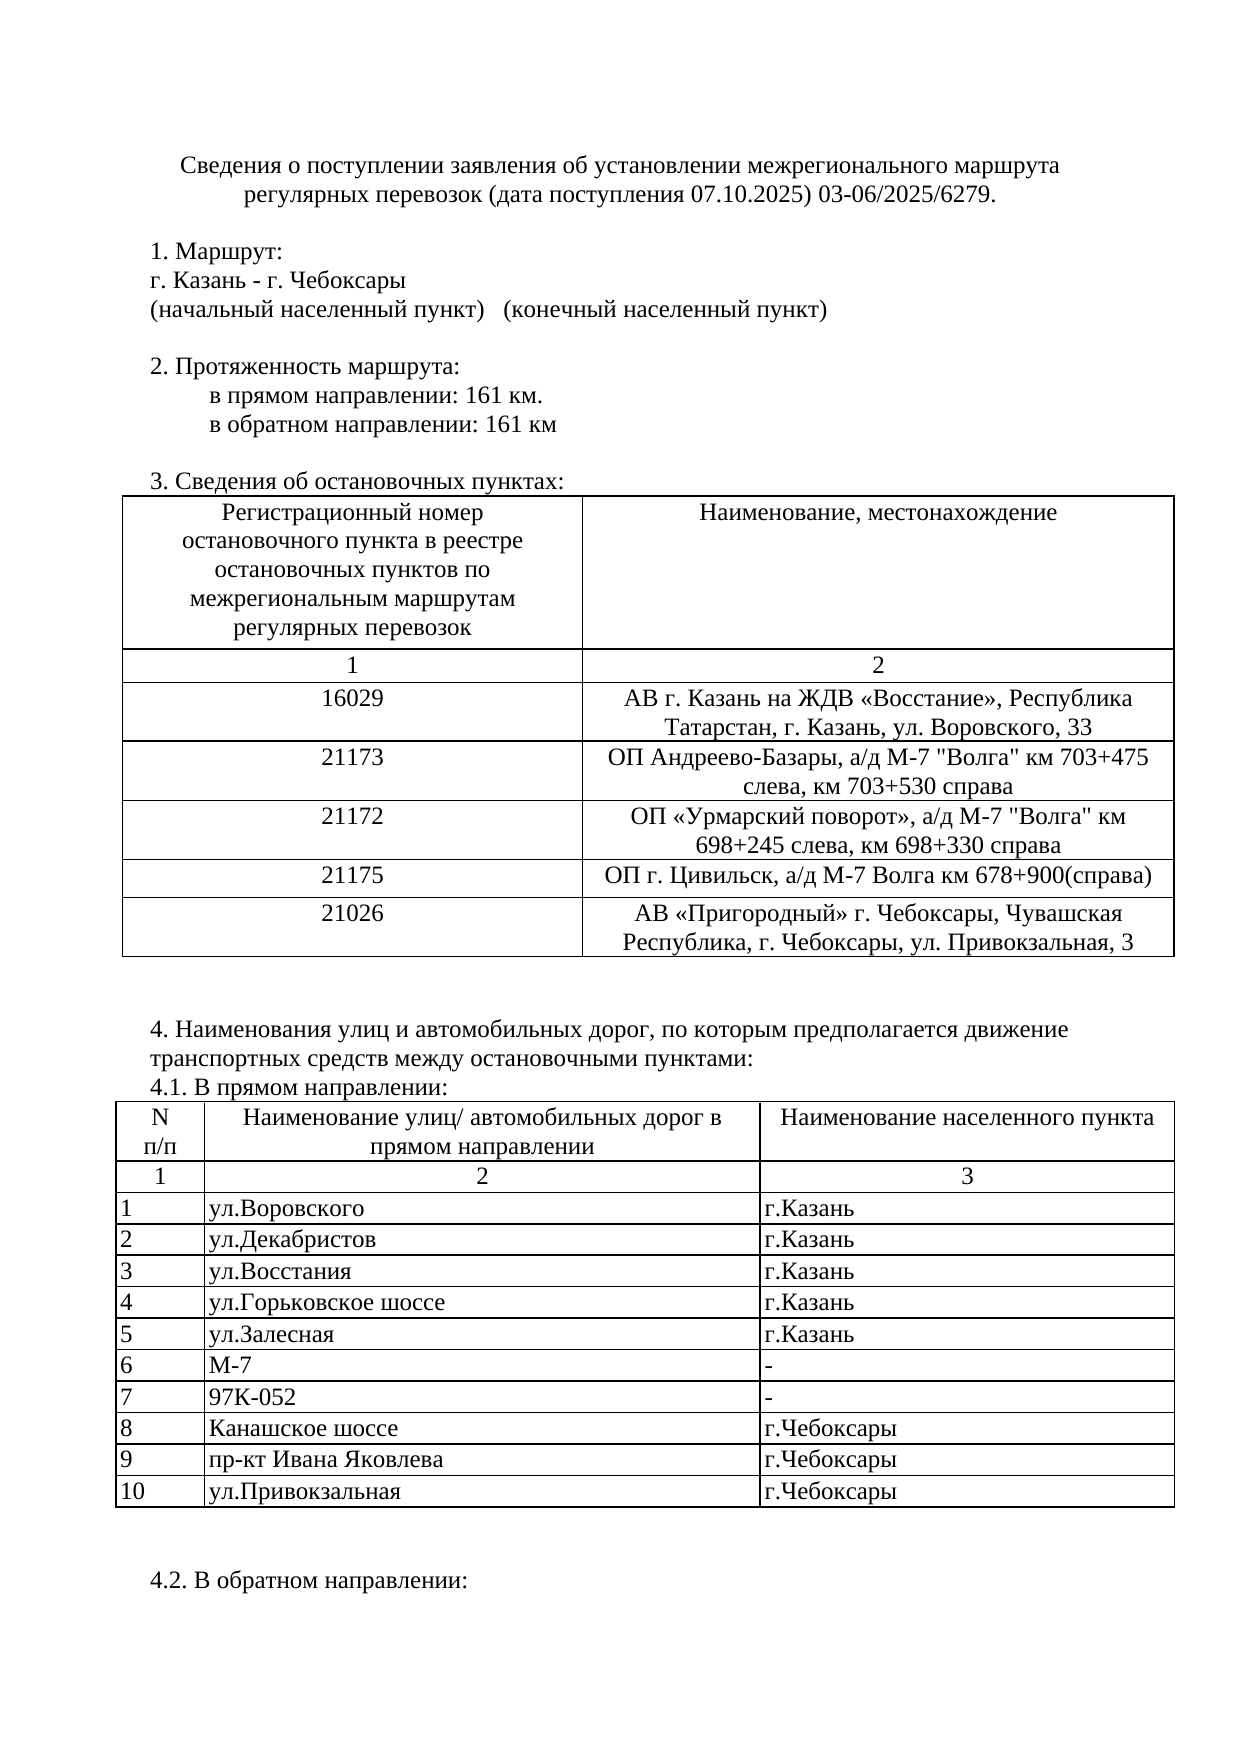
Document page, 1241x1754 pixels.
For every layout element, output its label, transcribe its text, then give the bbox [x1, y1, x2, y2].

text 3. Сведения об остановочных пунктах: [150, 466, 1090, 495]
table_cell пр-кт Ивана Яковлева [205, 1445, 759, 1474]
text в прямом направлении: 161 км. [150, 380, 1090, 409]
table_cell 97К-052 [205, 1382, 759, 1412]
table_cell 21026 [123, 898, 582, 956]
table_cell 1 [123, 650, 582, 681]
table_cell 7 [117, 1382, 204, 1412]
table_cell М-7 [205, 1350, 759, 1380]
table_cell 10 [117, 1476, 204, 1506]
text (начальный населенный пункт) (конечный населенный пункт) [150, 294, 1090, 322]
table_cell АВ «Пригородный» г. Чебоксары, Чувашская Республика, г. Чебоксары, ул. Привокзальная, 3 [583, 898, 1173, 956]
table_cell 1 [117, 1193, 204, 1223]
text в обратном направлении: 161 км [150, 409, 1090, 437]
table_cell 2 [583, 650, 1173, 681]
table_cell Канашское шоссе [205, 1413, 759, 1443]
table_cell ОП «Урмарский поворот», а/д М-7 "Волга" км 698+245 слева, км 698+330 справа [583, 801, 1173, 858]
table_cell ул.Воровского [205, 1193, 759, 1223]
text 4.2. В обратном направлении: [150, 1565, 1090, 1594]
table_cell г.Чебоксары [761, 1413, 1174, 1443]
table_cell ул.Залесная [205, 1319, 759, 1349]
table_cell 8 [117, 1413, 204, 1443]
table_cell 9 [117, 1445, 204, 1474]
table_cell 3 [761, 1162, 1174, 1191]
table_cell г.Казань [761, 1193, 1174, 1223]
table_header N п/п [117, 1102, 204, 1160]
table_cell г.Казань [761, 1287, 1174, 1317]
table_cell АВ г. Казань на ЖДВ «Восстание», Республика Татарстан, г. Казань, ул. Воровского, 33 [583, 683, 1173, 740]
table_cell ул.Горьковское шоссе [205, 1287, 759, 1317]
table_cell 5 [117, 1319, 204, 1349]
text 1. Маршрут: [150, 236, 1090, 265]
table_cell 3 [117, 1256, 204, 1286]
table_cell 6 [117, 1350, 204, 1380]
table_cell ОП г. Цивильск, а/д М-7 Волга км 678+900(справа) [583, 860, 1173, 896]
table_cell г.Чебоксары [761, 1476, 1174, 1506]
table_cell - [761, 1350, 1174, 1380]
table_cell ул.Восстания [205, 1256, 759, 1286]
table_cell г.Казань [761, 1319, 1174, 1349]
text 2. Протяженность маршрута: [150, 351, 1090, 380]
table_cell г.Казань [761, 1256, 1174, 1286]
table_header Наименование улиц/ автомобильных дорог в прямом направлении [205, 1102, 760, 1160]
text г. Казань - г. Чебоксары [150, 265, 1090, 294]
table_cell ОП Андреево-Базары, а/д М-7 "Волга" км 703+475 слева, км 703+530 справа [583, 742, 1173, 799]
table_header Регистрационный номер остановочного пункта в реестре остановочных пунктов по межрегиональным маршрутам регулярных перевозок [123, 497, 582, 648]
table_cell 16029 [123, 683, 582, 740]
table_cell 4 [117, 1287, 204, 1317]
table_cell г.Казань [761, 1225, 1174, 1254]
text 4. Наименования улиц и автомобильных дорог, по которым предполагается движение транспортных средств между остановочными пунктами: [150, 1014, 1090, 1072]
table_cell 21175 [123, 860, 582, 896]
table_cell 21172 [123, 801, 582, 858]
table_cell 2 [205, 1162, 759, 1191]
table_cell 21173 [123, 742, 582, 799]
table_cell ул.Декабристов [205, 1225, 759, 1254]
text 4.1. В прямом направлении: [150, 1072, 1090, 1101]
table_header Наименование населенного пункта [761, 1102, 1174, 1160]
table_cell г.Чебоксары [761, 1445, 1174, 1474]
text Сведения о поступлении заявления об установлении межрегионального маршрута регулярных перевозок (дата поступления 07.10.2025) 03-06/2025/6279. [150, 150, 1090, 207]
table_cell 2 [117, 1225, 204, 1254]
table_cell - [761, 1382, 1174, 1412]
table_cell 1 [117, 1162, 204, 1191]
table_cell ул.Привокзальная [205, 1476, 759, 1506]
table_header Наименование, местонахождение [583, 497, 1173, 648]
